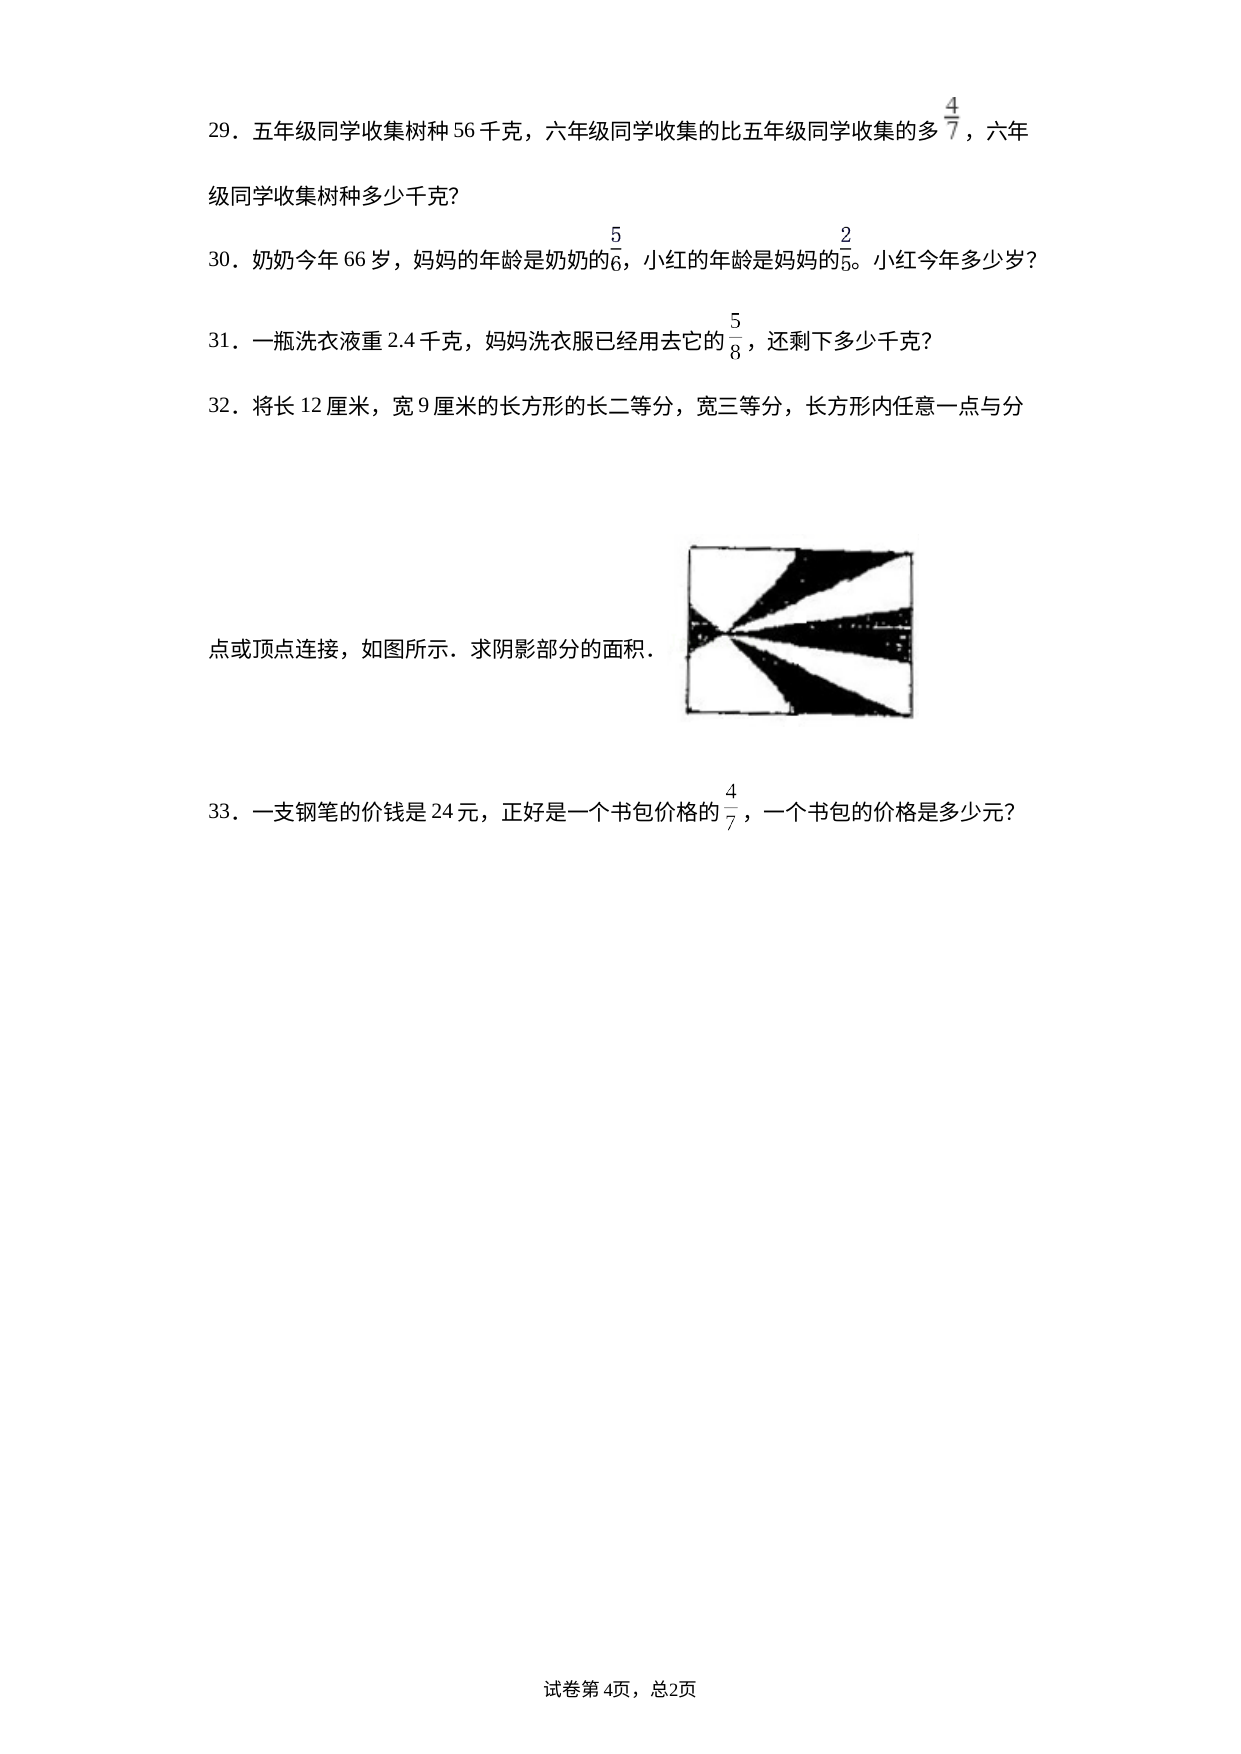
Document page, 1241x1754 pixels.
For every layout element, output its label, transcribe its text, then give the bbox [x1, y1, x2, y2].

picture [840, 226, 852, 271]
text 33．一支钢笔的价钱是24元，正好是一个书包价格的，一个书包的价格是多少元？ [208, 778, 1032, 843]
text 32．将长12厘米，宽9厘米的长方形的长二等分，宽三等分，长方形内任意一点与分点或顶点连接，如图所示．求阴影部分的面积． [208, 388, 1032, 762]
picture [667, 534, 919, 727]
picture [943, 97, 964, 141]
text 30．奶奶今年66岁，妈妈的年龄是奶奶的，小红的年龄是妈妈的。小红今年多少岁？ [208, 227, 1032, 292]
text 31．一瓶洗衣液重2.4千克，妈妈洗衣服已经用去它的，还剩下多少千克？ [208, 307, 1032, 372]
text 29．五年级同学收集树种56千克，六年级同学收集的比五年级同学收集的多 ，六年级同学收集树种多少千克？ [208, 97, 1032, 211]
picture [610, 226, 622, 271]
